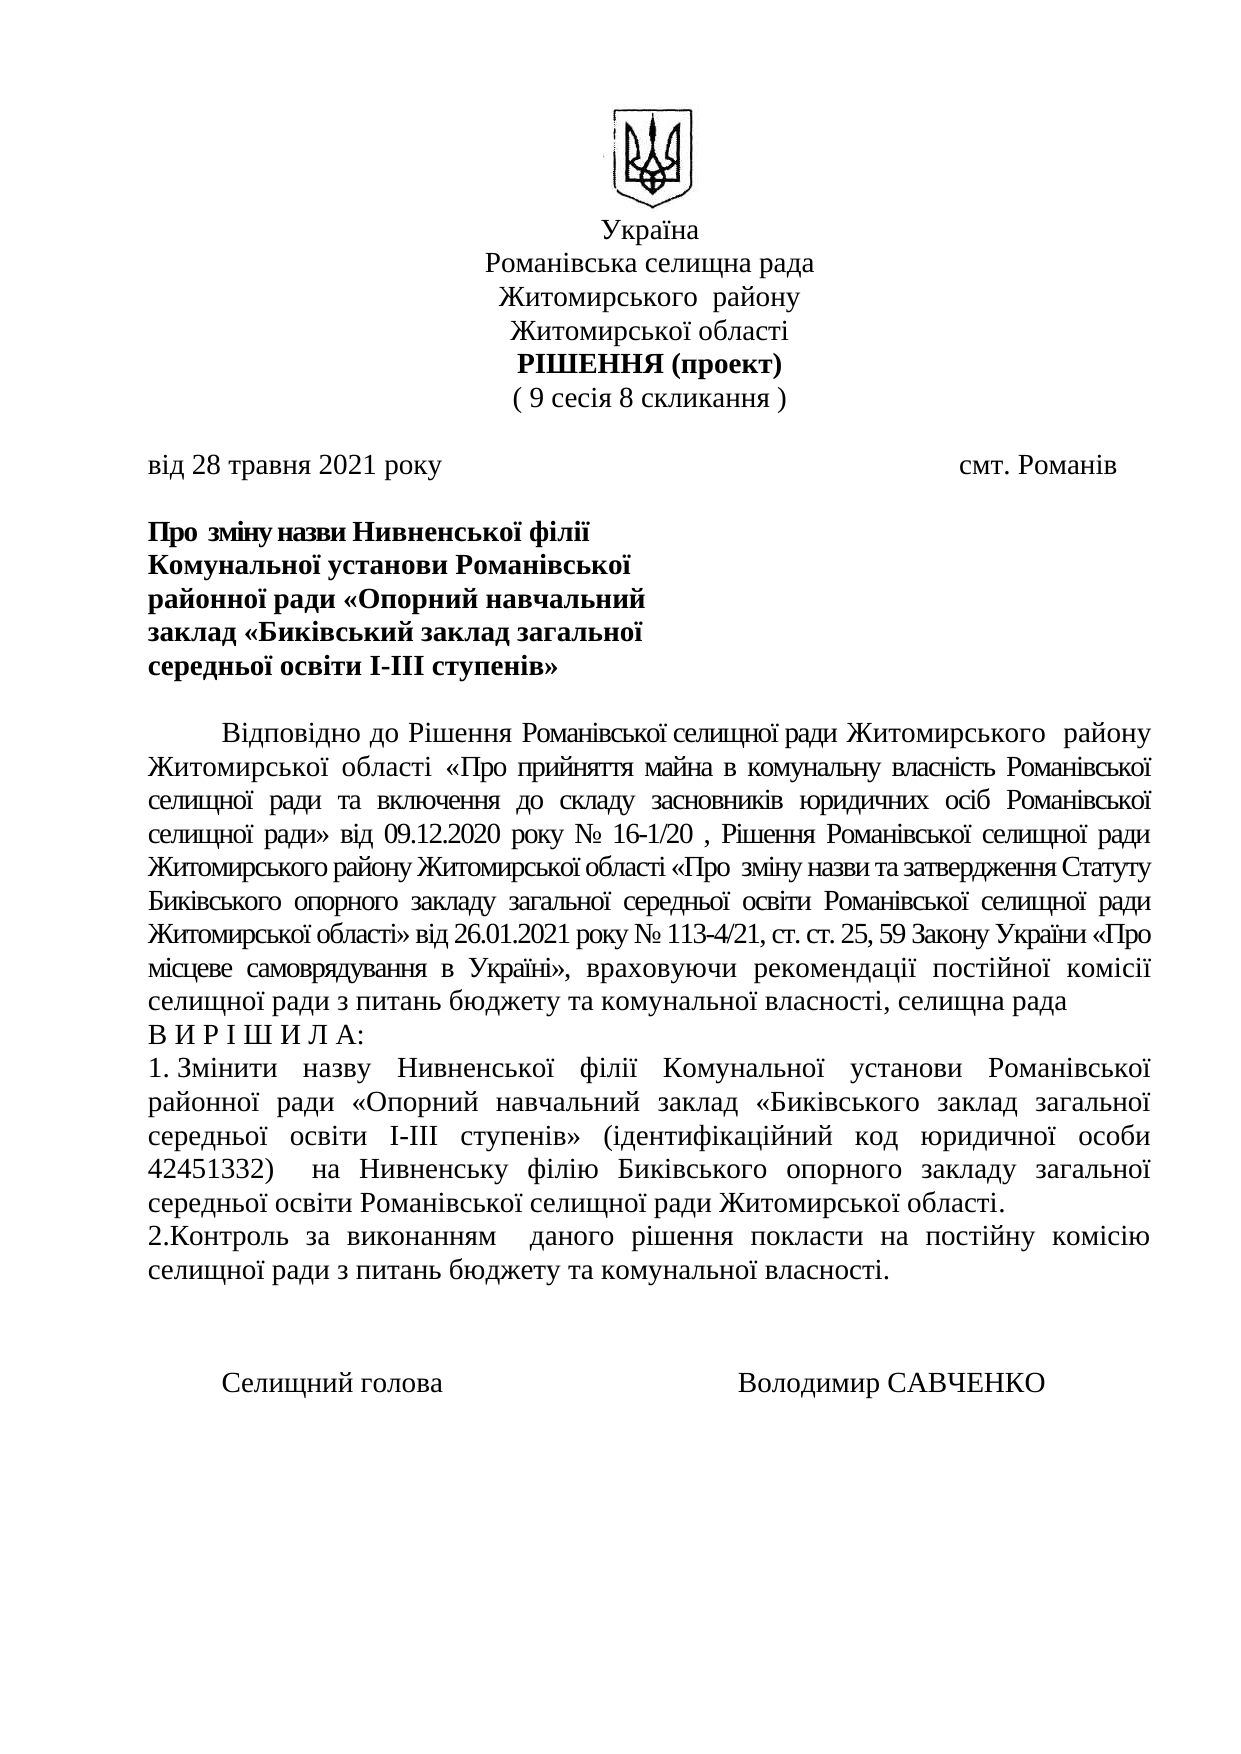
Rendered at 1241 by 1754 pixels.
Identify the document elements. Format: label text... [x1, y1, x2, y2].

text районної ради «Опорний навчальний [148, 581, 1152, 614]
text Відповідно до Рішення Романівської селищної ради Житомирського району Житомирської області «Про прийняття майна в комунальну власність Романівської селищної ради та включення до складу засновників юридичних осіб Романівської селищної ради» від 09.12.2020 року № 16-1/20 , Рішення Романівської селищної ради Житомирського району Житомирської області «Про зміну назви та затвердження Статуту Биківського опорного закладу загальної середньої освіти Романівської селищної ради Житомирської області» від 26.01.2021 року № 113-4/21, ст. ст. 25, 59 Закону України «Про місцеве самоврядування в Україні», враховуючи рекомендації постійної комісії селищної ради з питань бюджету та комунальної власності, селищна рада [148, 715, 1152, 1017]
text заклад «Биківський заклад загальної [148, 614, 1152, 648]
text ( 9 сесія 8 скликання ) [148, 380, 1152, 413]
text РІШЕННЯ (проект) [148, 346, 1152, 380]
text Україна [148, 212, 1152, 246]
text В И Р І Ш И Л А: [148, 1017, 1152, 1051]
text Комунальної установи Романівської [148, 547, 1152, 581]
text 1. Змінити назву Нивненської філії Комунальної установи Романівської районної ради «Опорний навчальний заклад «Биківського заклад загальної середньої освіти І-ІІІ ступенів» (ідентифікаційний код юридичної особи 42451332) на Нивненську філію Биківського опорного закладу загальної середньої освіти Романівської селищної ради Житомирської області. [148, 1051, 1152, 1218]
text Житомирської області [148, 313, 1152, 346]
picture [603, 88, 702, 212]
text Романівська селищна рада [148, 246, 1152, 279]
text від 28 травня 2021 року смт. Романів [148, 447, 1152, 480]
text Селищний голова Володимир САВЧЕНКО [148, 1365, 1152, 1398]
text середньої освіти І-ІІІ ступенів» [148, 648, 1152, 682]
text Про зміну назви Нивненської філії [148, 514, 1152, 547]
text 2.Контроль за виконанням даного рішення покласти на постійну комісію селищної ради з питань бюджету та комунальної власності. [148, 1218, 1152, 1285]
text Житомирського району [148, 279, 1152, 313]
